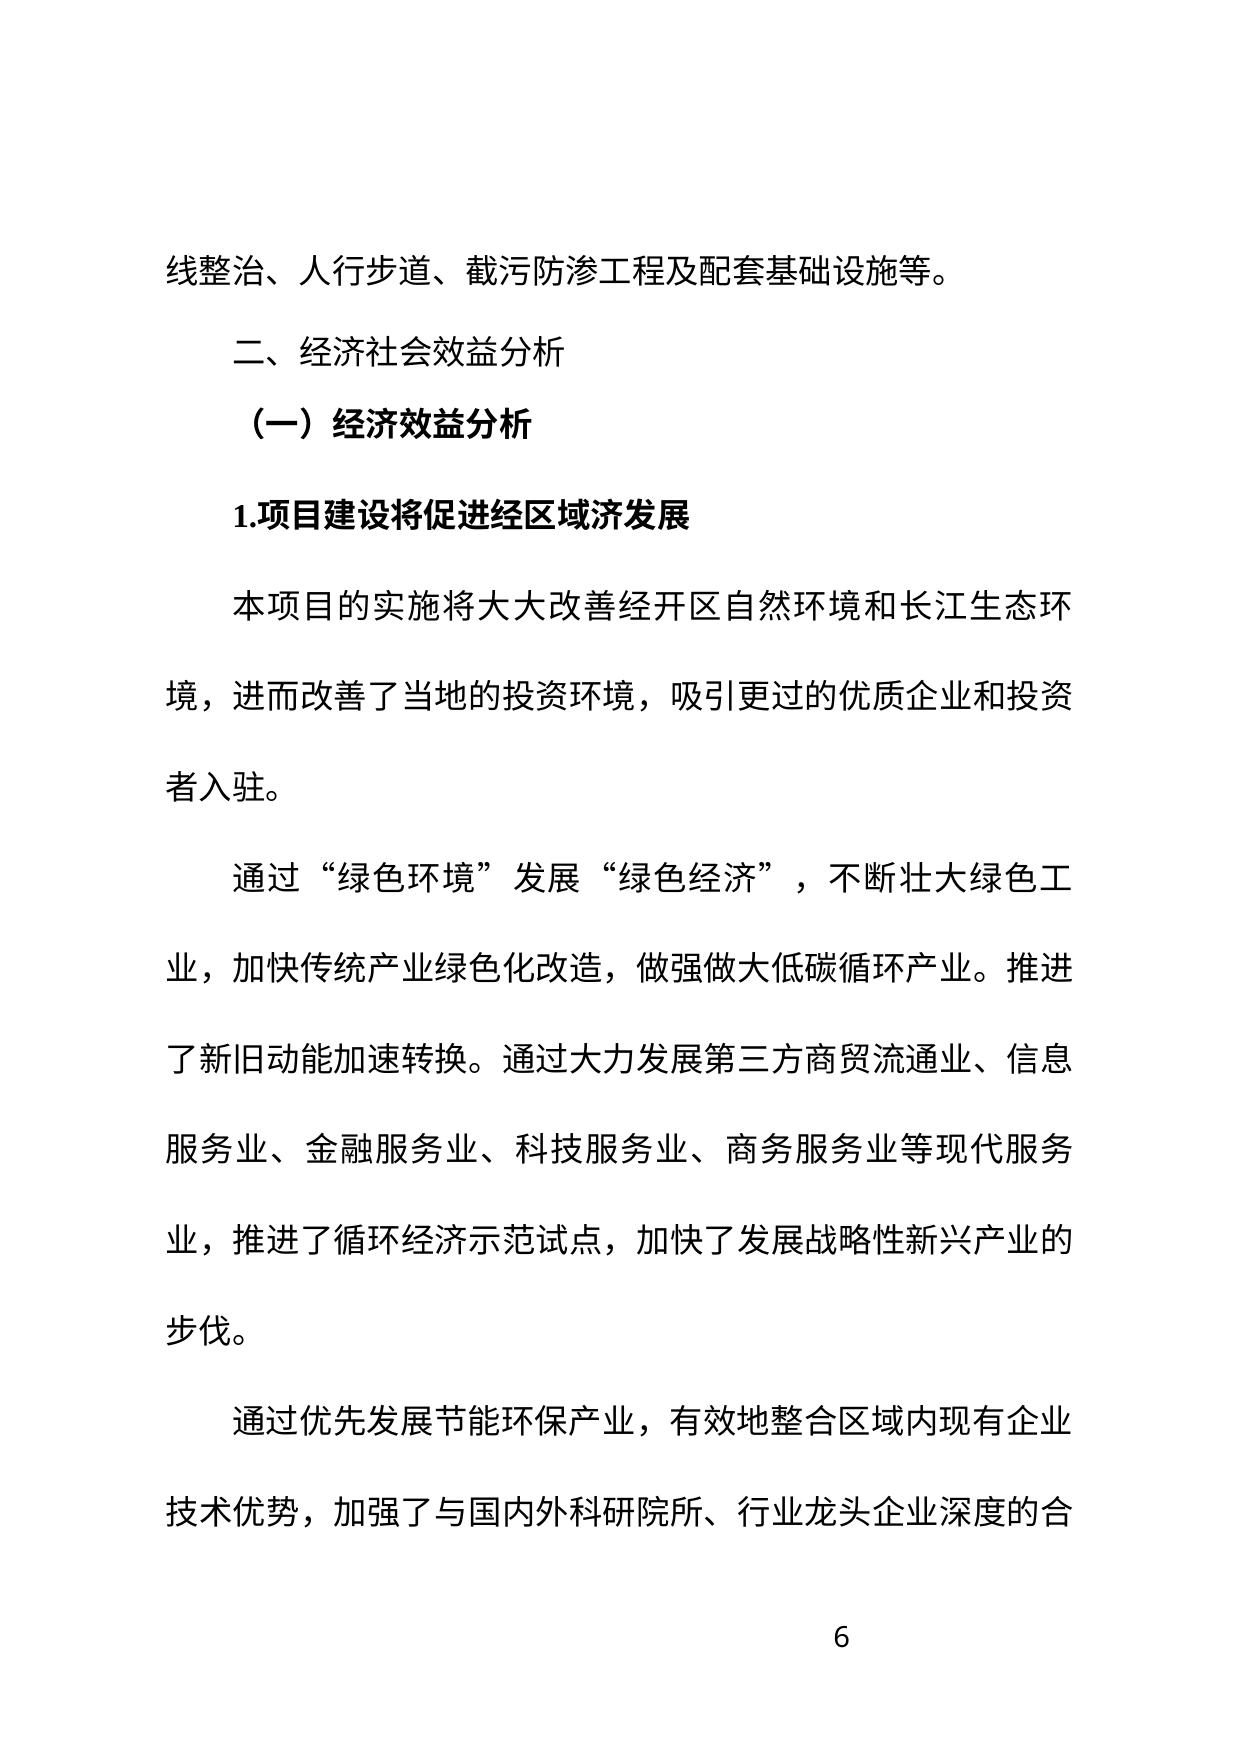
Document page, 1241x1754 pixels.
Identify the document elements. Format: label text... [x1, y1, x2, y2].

text 通过“绿色环境”发展“绿色经济”，不断壮大绿色工业，加快传统产业绿色化改造，做强做大低碳循环产业。推进了新旧动能加速转换。通过大力发展第三方商贸流通业、信息服务业、金融服务业、科技服务业、商务服务业等现代服务业，推进了循环经济示范试点，加快了发展战略性新兴产业的步伐。 [165, 830, 1075, 1374]
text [165, 224, 1075, 314]
text 本项目的实施将大大改善经开区自然环境和长江生态环境，进而改善了当地的投资环境，吸引更过的优质企业和投资者入驻。 [165, 558, 1075, 830]
text 二、经济社会效益分析 [165, 314, 1075, 377]
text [165, 1374, 1075, 1555]
text 1.项目建设将促进经区域济发展 [165, 468, 1075, 558]
text （一）经济效益分析 [165, 377, 1075, 468]
